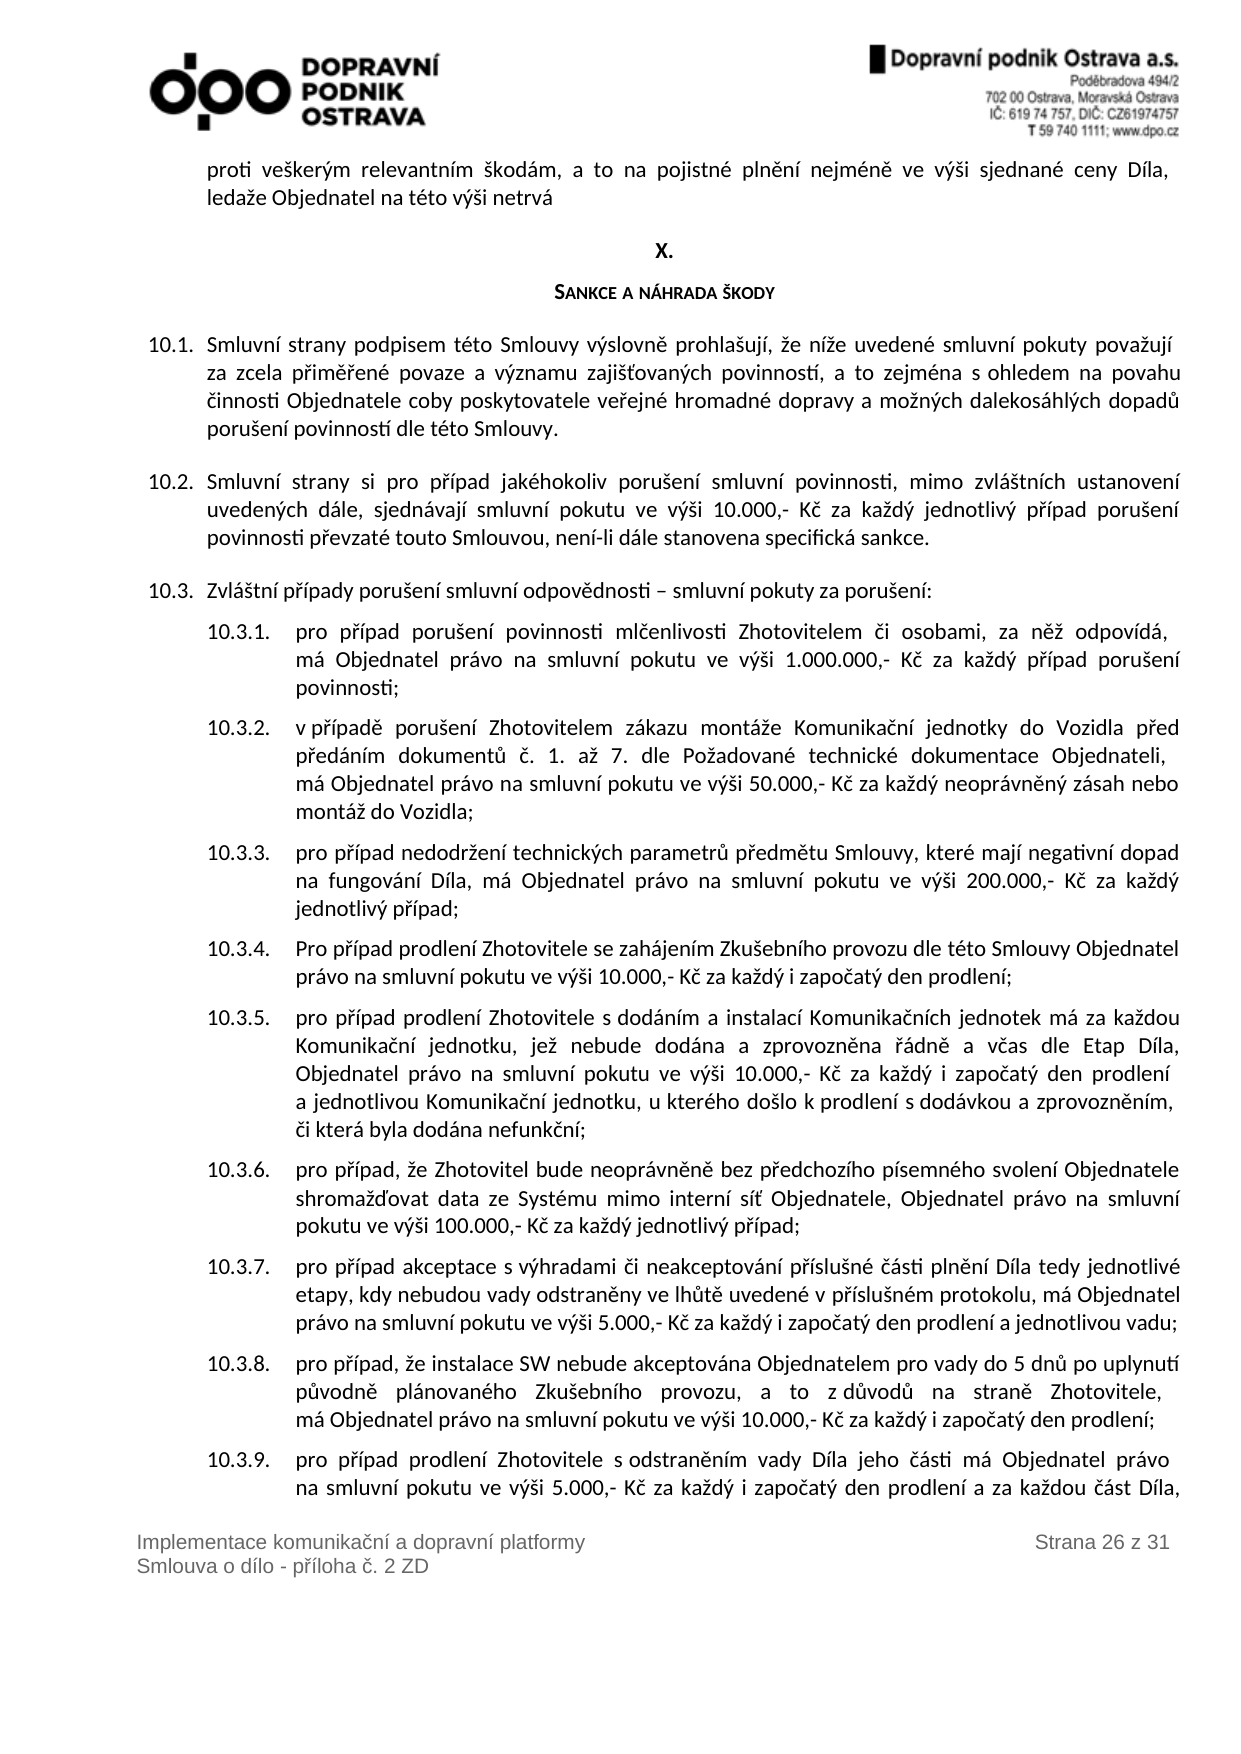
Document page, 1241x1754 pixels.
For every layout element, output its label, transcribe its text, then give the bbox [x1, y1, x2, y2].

picture [867, 42, 1182, 142]
list Smluvní strany podpisem této Smlouvy výslovně prohlašují, že níže uvedené smluvní pokuty považují za zcela přiměřené povaze a významu zajišťovaných povinností, a to zejména s ohledem na povahu činnosti Objednatele coby poskytovatele veřejné hromadné dopravy a možných dalekosáhlých dopadů porušení povinností dle této Smlouvy. [148, 330, 1181, 442]
list pro případ, že instalace SW nebude akceptována Objednatelem pro vady do 5 dnů po uplynutí původně plánovaného Zkušebního provozu, a to z důvodů na straně Zhotovitele, má Objednatel právo na smluvní pokutu ve výši 10.000,- Kč za každý i započatý den prodlení; [207, 1349, 1181, 1433]
list Smluvní strany si pro případ jakéhokoliv porušení smluvní povinnosti, mimo zvláštních ustanovení uvedených dále, sjednávají smluvní pokutu ve výši 10.000,- Kč za každý jednotlivý případ porušení povinnosti převzaté touto Smlouvou, není-li dále stanovena specifická sankce. [148, 467, 1181, 551]
list Pro případ prodlení Zhotovitele se zahájením Zkušebního provozu dle této Smlouvy Objednatel právo na smluvní pokutu ve výši 10.000,- Kč za každý i započatý den prodlení; [207, 934, 1181, 991]
list pro případ porušení povinnosti mlčenlivosti Zhotovitelem či osobami, za něž odpovídá, má Objednatel právo na smluvní pokutu ve výši 1.000.000,- Kč za každý případ porušení povinnosti; [207, 617, 1181, 701]
list pro případ akceptace s výhradami či neakceptování příslušné části plnění Díla tedy jednotlivé etapy, kdy nebudou vady odstraněny ve lhůtě uvedené v příslušném protokolu, má Objednatel právo na smluvní pokutu ve výši 5.000,- Kč za každý i započatý den prodlení a jednotlivou vadu; [207, 1252, 1181, 1336]
list pro případ prodlení Zhotovitele s dodáním a instalací Komunikačních jednotek má za každou Komunikační jednotku, jež nebude dodána a zprovozněna řádně a včas dle Etap Díla, Objednatel právo na smluvní pokutu ve výši 10.000,- Kč za každý i započatý den prodlení a jednotlivou Komunikační jednotku, u kterého došlo k prodlení s dodávkou a zprovozněním, či která byla dodána nefunkční; [207, 1003, 1181, 1143]
list Zvláštní případy porušení smluvní odpovědnosti – smluvní pokuty za porušení: [148, 576, 1181, 604]
list pro případ, že Zhotovitel bude neoprávněně bez předchozího písemného svolení Objednatele shromažďovat data ze Systému mimo interní síť Objednatele, Objednatel právo na smluvní pokutu ve výši 100.000,- Kč za každý jednotlivý případ; [207, 1156, 1181, 1240]
list pro případ nedodržení technických parametrů předmětu Smlouvy, které mají negativní dopad na fungování Díla, má Objednatel právo na smluvní pokutu ve výši 200.000,- Kč za každý jednotlivý případ; [207, 838, 1181, 922]
list v případě porušení Zhotovitelem zákazu montáže Komunikační jednotky do Vozidla před předáním dokumentů č. 1. až 7. dle Požadované technické dokumentace Objednateli, má Objednatel právo na smluvní pokutu ve výši 50.000,- Kč za každý neoprávněný zásah nebo montáž do Vozidla; [207, 713, 1181, 825]
text X. [148, 237, 1181, 264]
picture [147, 50, 444, 134]
text Sankce a náhrada škody [148, 277, 1181, 305]
